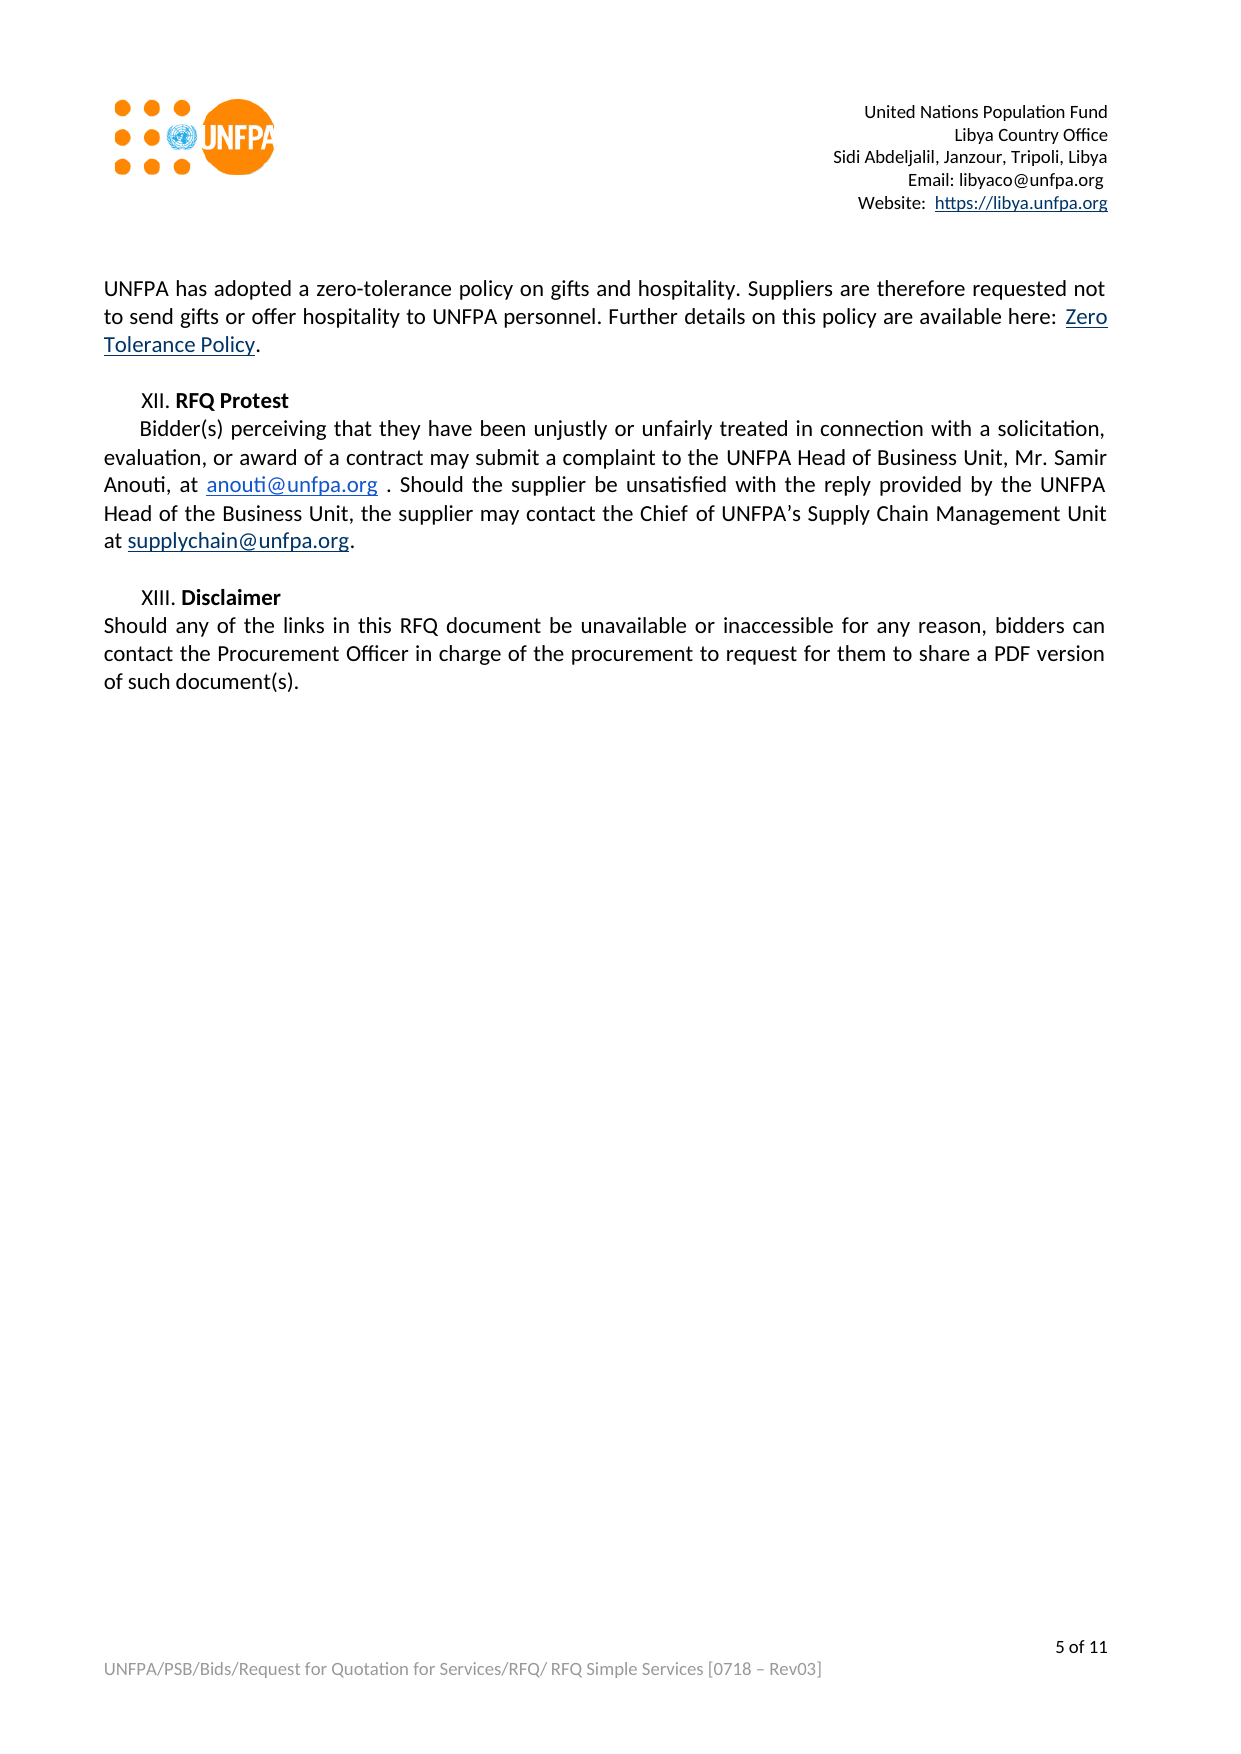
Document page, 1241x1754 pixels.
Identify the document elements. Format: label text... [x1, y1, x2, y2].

text Should any of the links in this RFQ document be unavailable or inaccessible for any reason, bidders can contact the Procurement Officer in charge of the procurement to request for them to share a PDF version of such document(s). [103, 611, 1107, 695]
text UNFPA has adopted a zero-tolerance policy on gifts and hospitality. Suppliers are therefore requested not to send gifts or offer hospitality to UNFPA personnel. Further details on this policy are available here: Zero Tolerance Policy. [103, 274, 1107, 358]
text Disclaimer [141, 583, 1107, 611]
picture [114, 99, 274, 175]
text Bidder(s) perceiving that they have been unjustly or unfairly treated in connection with a solicitation, evaluation, or award of a contract may submit a complaint to the . Should the supplier be unsatisfied with the reply provided by the UNFPA Head of the Business Unit, the supplier may contact the Chief of UNFPA’s Supply Chain Management Unit at [103, 414, 1107, 555]
